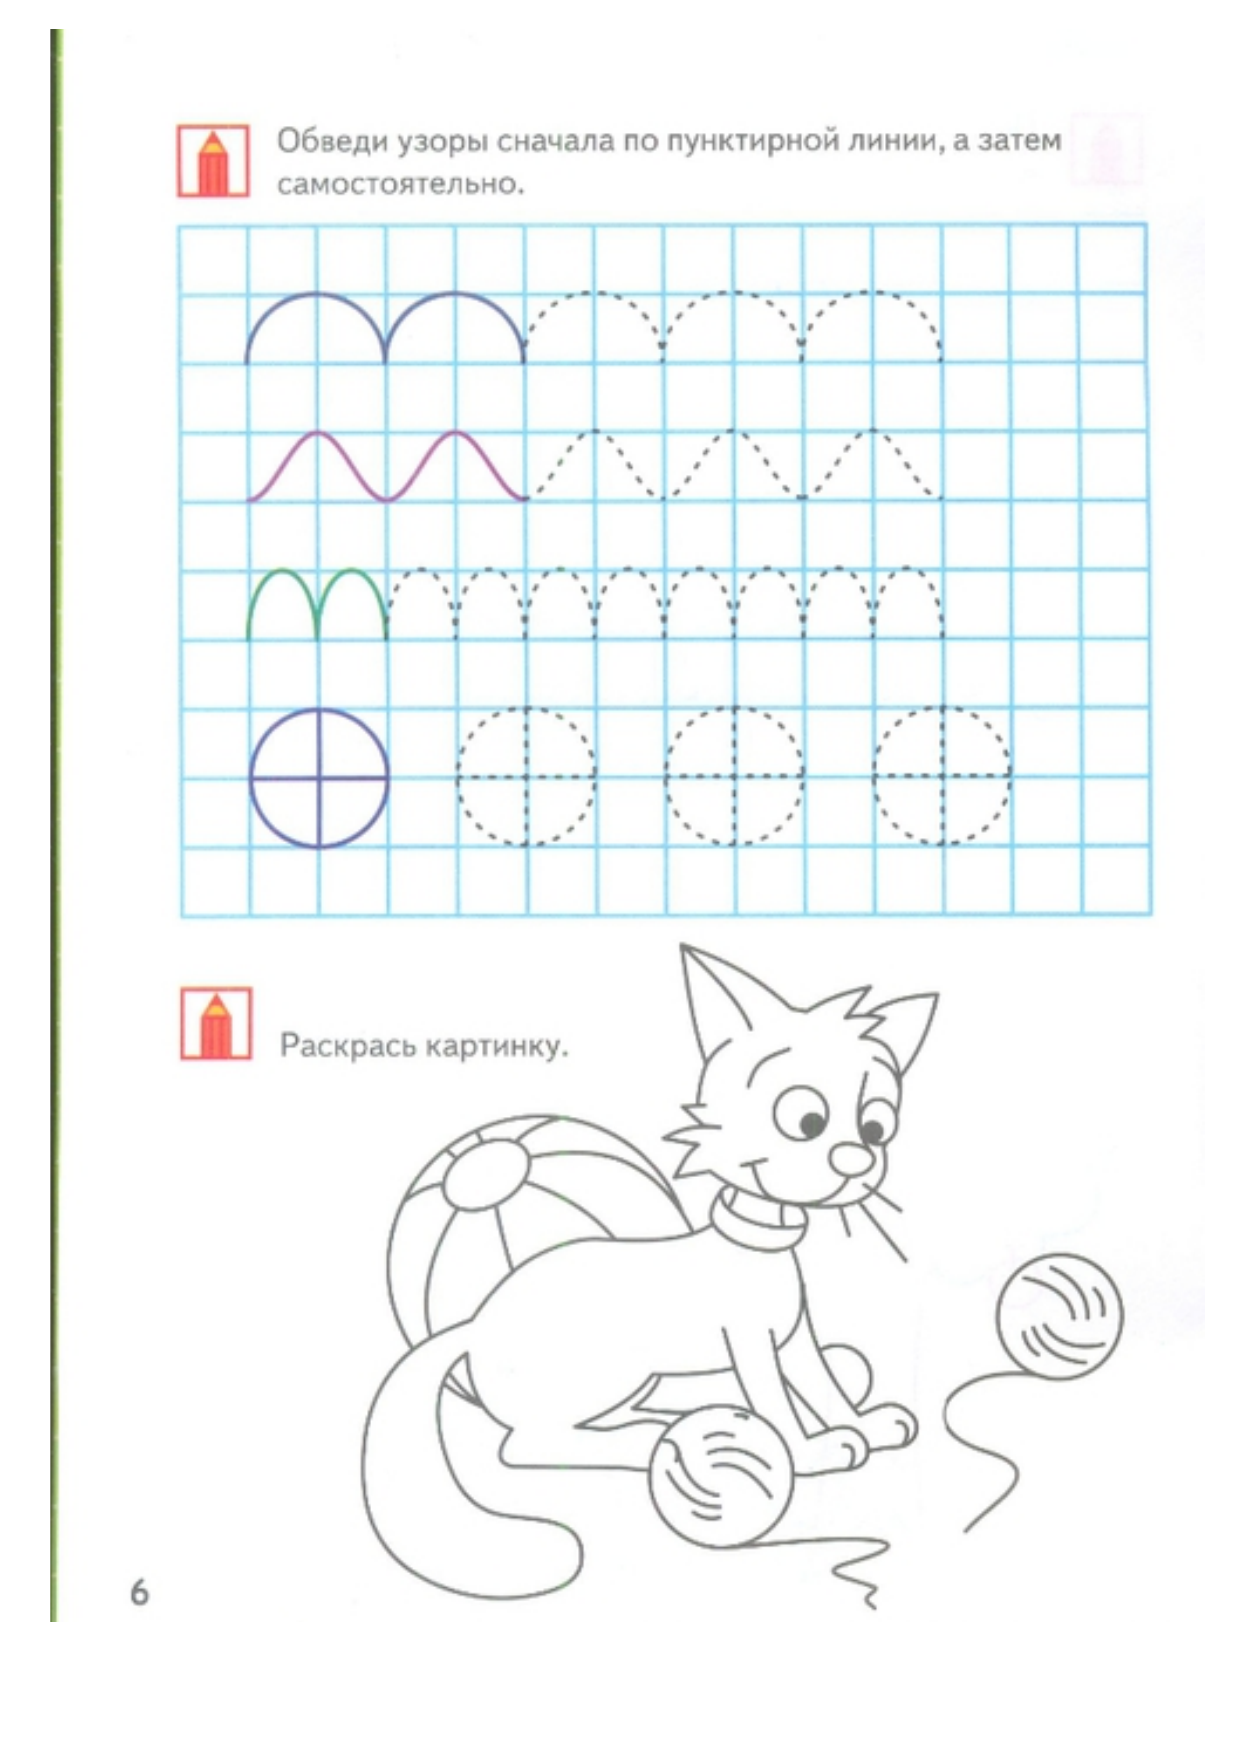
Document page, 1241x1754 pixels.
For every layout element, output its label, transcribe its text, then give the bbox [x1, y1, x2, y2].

picture [50, 29, 1205, 1622]
